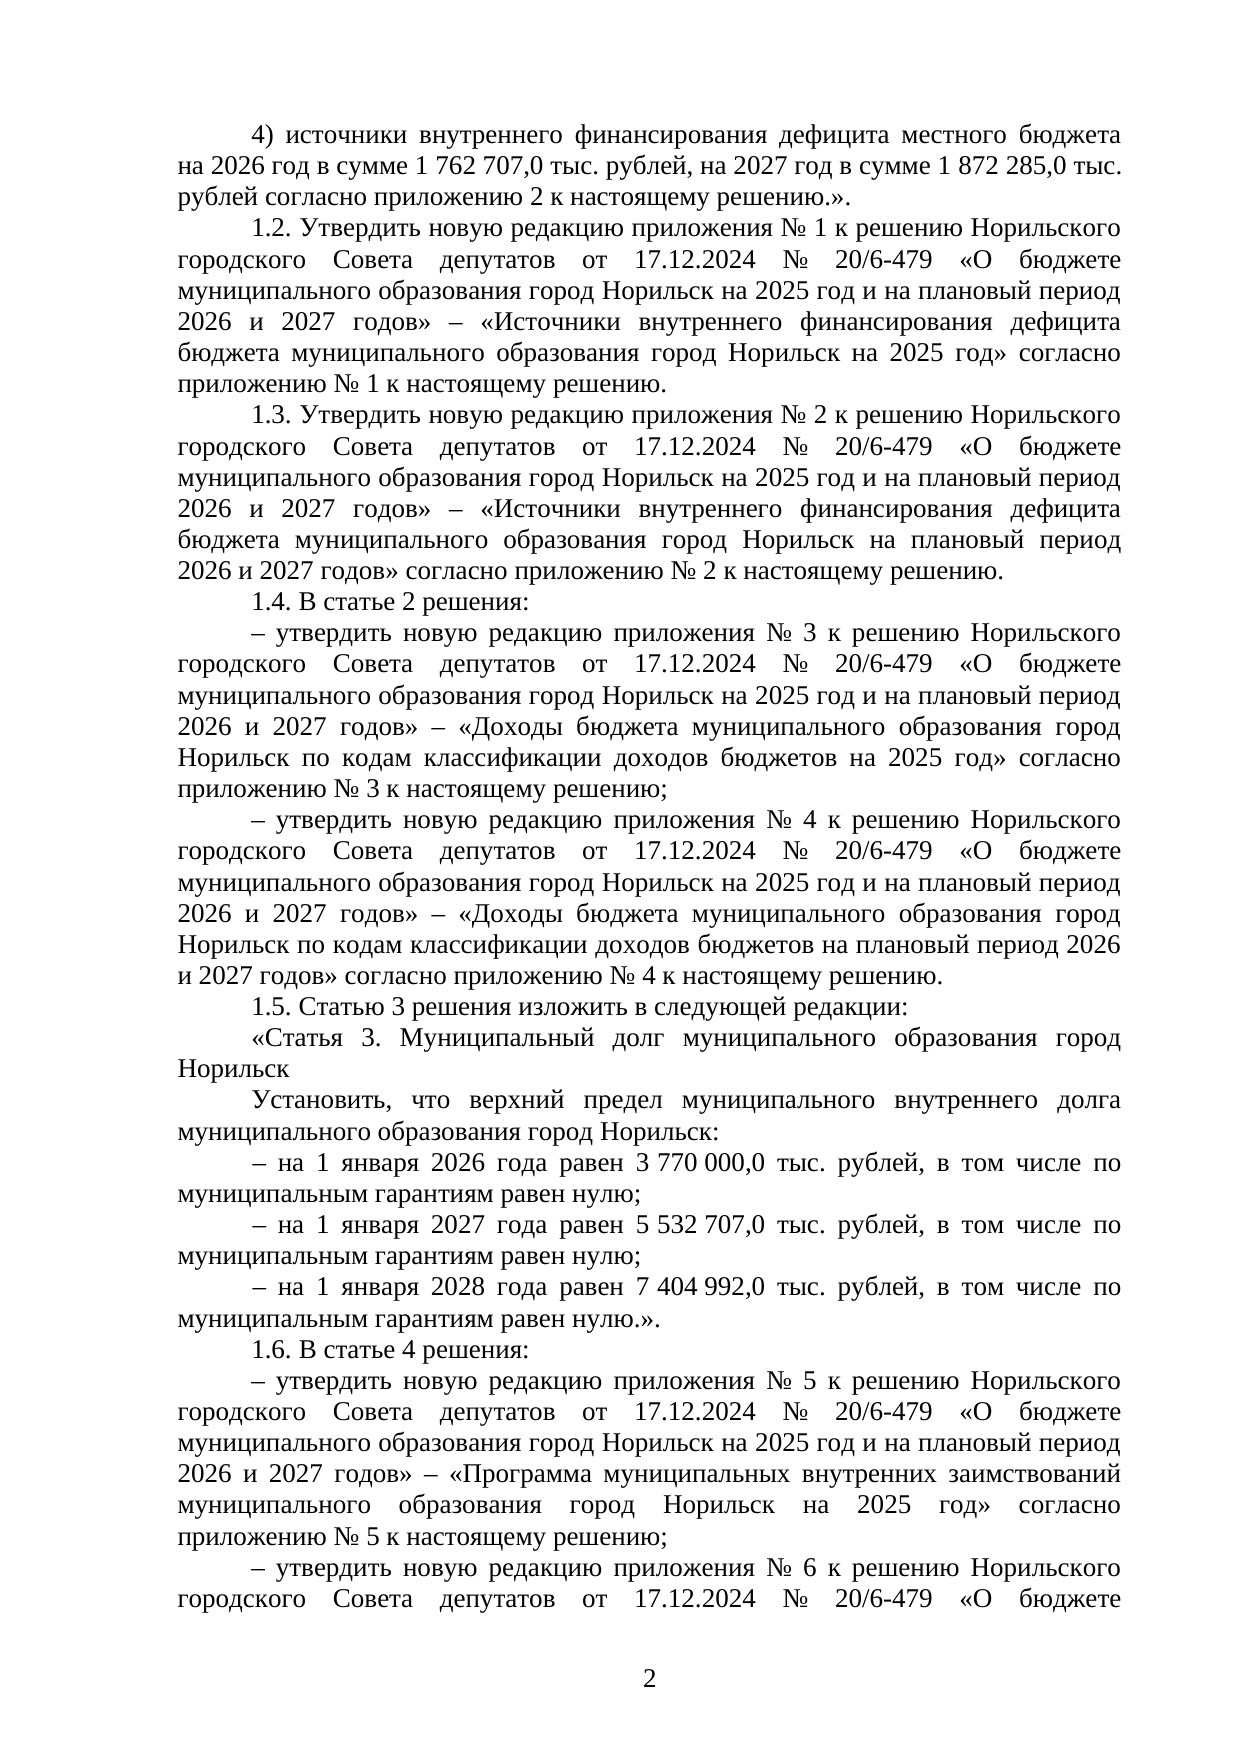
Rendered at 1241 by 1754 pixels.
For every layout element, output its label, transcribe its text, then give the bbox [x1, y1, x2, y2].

text Установить, что верхний предел муниципального внутреннего долга муниципального образования город Норильск: [177, 1084, 1122, 1146]
text 4) источники внутреннего финансирования дефицита местного бюджета на 2026 год в сумме 1 762 707,0 тыс. рублей, на 2027 год в сумме 1 872 285,0 тыс. рублей согласно приложению 2 к настоящему решению.». [177, 118, 1122, 212]
text – на 1 января 2026 года равен 3 770 000,0 тыс. рублей, в том числе по муниципальным гарантиям равен нулю; [177, 1146, 1122, 1208]
text – на 1 января 2027 года равен 5 532 707,0 тыс. рублей, в том числе по муниципальным гарантиям равен нулю; [177, 1208, 1122, 1271]
text – на 1 января 2028 года равен 7 404 992,0 тыс. рублей, в том числе по муниципальным гарантиям равен нулю.». [177, 1271, 1122, 1333]
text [177, 1551, 1122, 1613]
text 1.3. Утвердить новую редакцию приложения № 2 к решению Норильского городского Совета депутатов от 17.12.2024 № 20/6-479 «О бюджете муниципального образования город Норильск на 2025 год и на плановый период 2026 и 2027 годов» – «Источники внутреннего финансирования дефицита бюджета муниципального образования город Норильск на плановый период 2026 и 2027 годов» согласно приложению № 2 к настоящему решению. [177, 398, 1122, 585]
text 1.4. В статье 2 решения: [177, 585, 1122, 616]
text «Статья 3. Муниципальный долг муниципального образования город Норильск [177, 1021, 1122, 1084]
text 1.6. В статье 4 решения: [177, 1333, 1122, 1364]
text – утвердить новую редакцию приложения № 5 к решению Норильского городского Совета депутатов от 17.12.2024 № 20/6-479 «О бюджете муниципального образования город Норильск на 2025 год и на плановый период 2026 и 2027 годов» – «Программа муниципальных внутренних заимствований муниципального образования город Норильск на 2025 год» согласно приложению № 5 к настоящему решению; [177, 1364, 1122, 1551]
text 1.2. Утвердить новую редакцию приложения № 1 к решению Норильского городского Совета депутатов от 17.12.2024 № 20/6-479 «О бюджете муниципального образования город Норильск на 2025 год и на плановый период 2026 и 2027 годов» – «Источники внутреннего финансирования дефицита бюджета муниципального образования город Норильск на 2025 год» согласно приложению № 1 к настоящему решению. [177, 212, 1122, 398]
text – утвердить новую редакцию приложения № 3 к решению Норильского городского Совета депутатов от 17.12.2024 № 20/6-479 «О бюджете муниципального образования город Норильск на 2025 год и на плановый период 2026 и 2027 годов» – «Доходы бюджета муниципального образования город Норильск по кодам классификации доходов бюджетов на 2025 год» согласно приложению № 3 к настоящему решению; [177, 616, 1122, 803]
text 1.5. Статью 3 решения изложить в следующей редакции: [177, 990, 1122, 1021]
text – утвердить новую редакцию приложения № 4 к решению Норильского городского Совета депутатов от 17.12.2024 № 20/6-479 «О бюджете муниципального образования город Норильск на 2025 год и на плановый период 2026 и 2027 годов» – «Доходы бюджета муниципального образования город Норильск по кодам классификации доходов бюджетов на плановый период 2026 и 2027 годов» согласно приложению № 4 к настоящему решению. [177, 803, 1122, 990]
